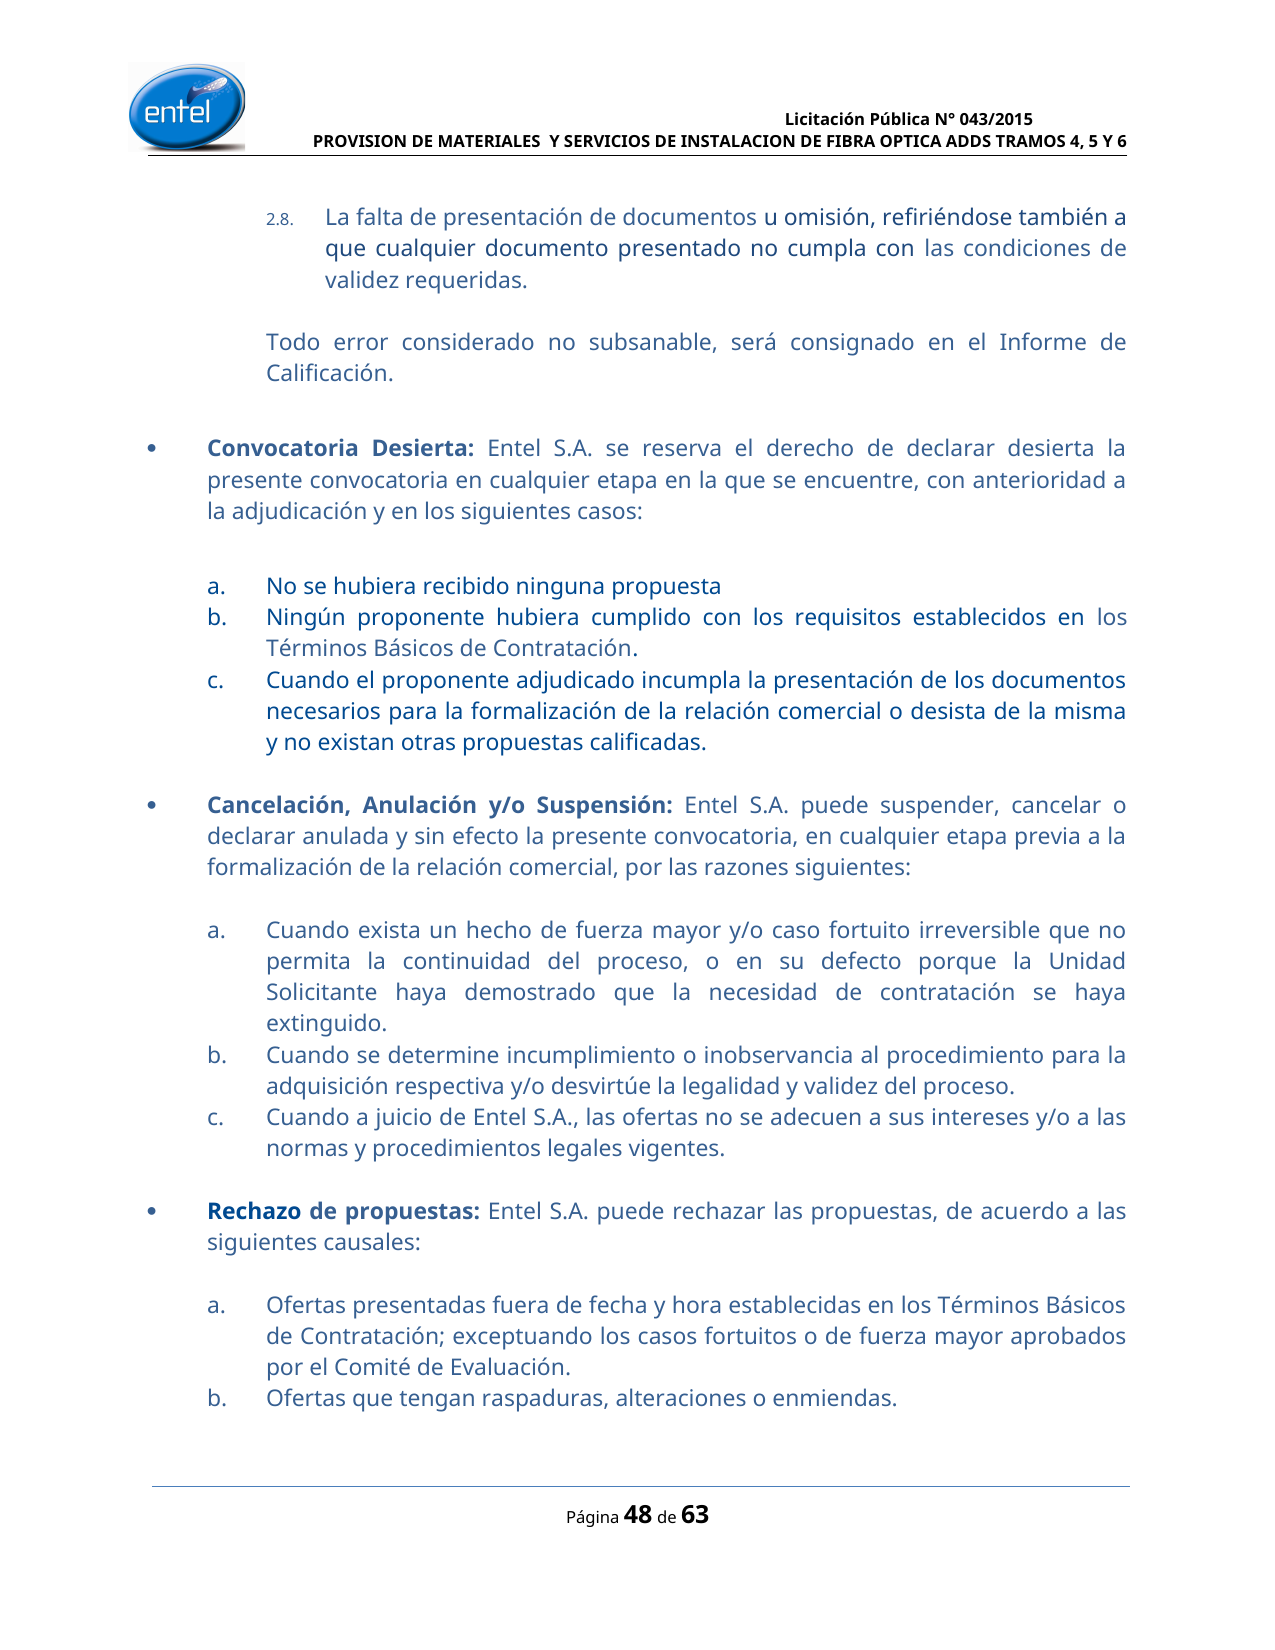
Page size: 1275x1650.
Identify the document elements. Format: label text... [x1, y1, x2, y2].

list Ofertas presentadas fuera de fecha y hora establecidas en los Términos Básicos de Contratación; exceptuando los casos fortuitos o de fuerza mayor aprobados por el Comité de Evaluación. [207, 1289, 1127, 1382]
list Cuando el proponente adjudicado incumpla la presentación de los documentos necesarios para la formalización de la relación comercial o desista de la misma y no existan otras propuestas calificadas. [207, 664, 1127, 757]
list Ofertas que tengan raspaduras, alteraciones o enmiendas. [207, 1382, 1127, 1414]
list Cancelación, Anulación y/o Suspensión: Entel S.A. puede suspender, cancelar o declarar anulada y sin efecto la presente convocatoria, en cualquier etapa previa a la formalización de la relación comercial, por las razones siguientes: [148, 789, 1127, 882]
list La falta de presentación de documentos u omisión, refiriéndose también a que cualquier documento presentado no cumpla con las condiciones de validez requeridas. [266, 201, 1127, 295]
list Cuando se determine incumplimiento o inobservancia al procedimiento para la adquisición respectiva y/o desvirtúe la legalidad y validez del proceso. [207, 1039, 1127, 1101]
list Convocatoria Desierta: Entel S.A. se reserva el derecho de declarar desierta la presente convocatoria en cualquier etapa en la que se encuentre, con anterioridad a la adjudicación y en los siguientes casos: [148, 432, 1127, 526]
picture [128, 62, 246, 152]
list Rechazo de propuestas: Entel S.A. puede rechazar las propuestas, de acuerdo a las siguientes causales: [148, 1195, 1127, 1257]
list Ningún proponente hubiera cumplido con los requisitos establecidos en los Términos Básicos de Contratación. [207, 601, 1127, 664]
list Cuando exista un hecho de fuerza mayor y/o caso fortuito irreversible que no permita la continuidad del proceso, o en su defecto porque la Unidad Solicitante haya demostrado que la necesidad de contratación se haya extinguido. [207, 914, 1127, 1039]
list Cuando a juicio de Entel S.A., las ofertas no se adecuen a sus intereses y/o a las normas y procedimientos legales vigentes. [207, 1101, 1127, 1164]
list No se hubiera recibido ninguna propuesta [207, 570, 1127, 601]
list Todo error considerado no subsanable, será consignado en el Informe de Calificación. [266, 326, 1127, 389]
